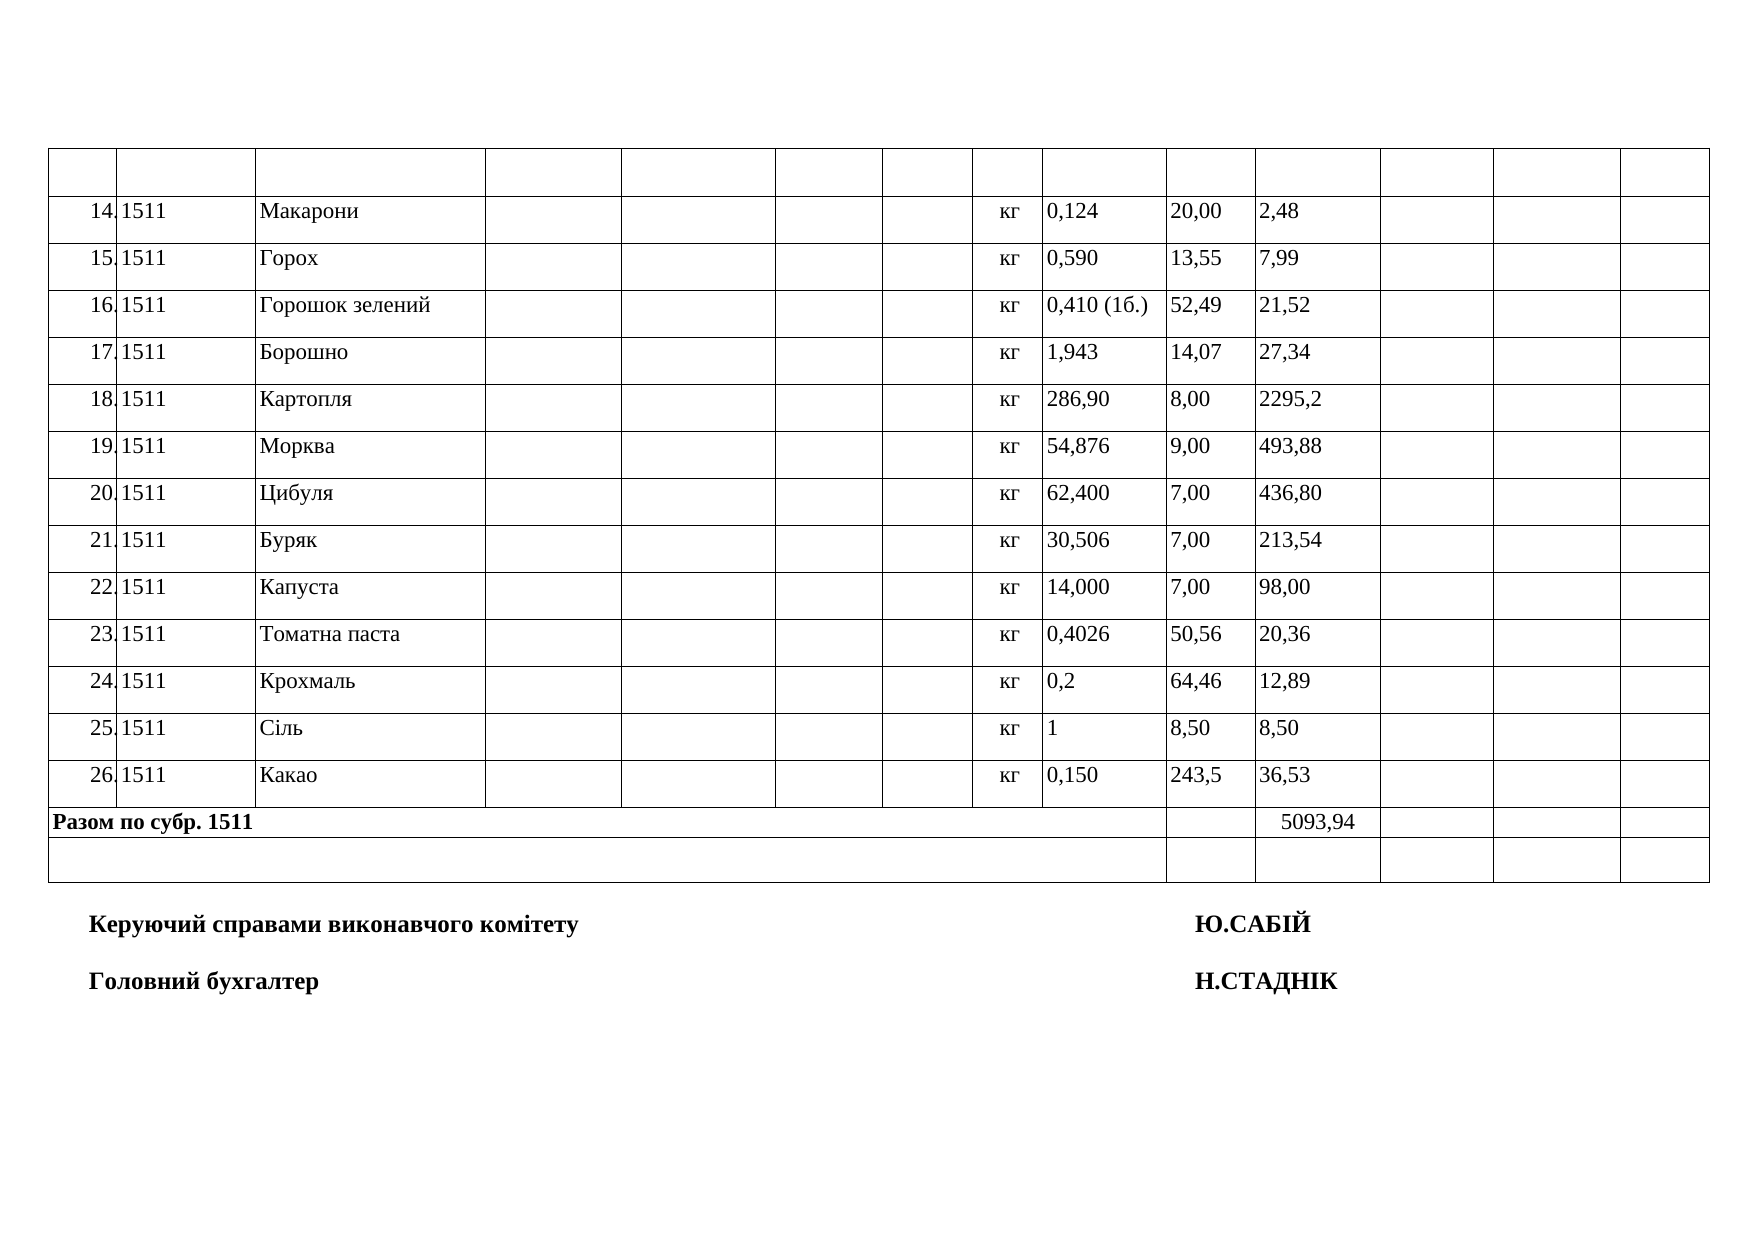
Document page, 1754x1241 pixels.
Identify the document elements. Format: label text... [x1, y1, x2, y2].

table_cell [1494, 838, 1620, 882]
table_cell [622, 573, 775, 619]
table_cell [1381, 620, 1493, 666]
table_cell [1494, 573, 1620, 619]
table_cell 1511 [117, 338, 255, 384]
table_cell [49, 620, 116, 666]
table_cell кг [973, 667, 1042, 713]
table_cell [776, 479, 882, 525]
table_cell Морква [256, 432, 485, 478]
table_cell 1511 [117, 714, 255, 760]
table_cell кг [973, 291, 1042, 337]
table_cell [1621, 573, 1709, 619]
table_cell 8,50 [1167, 714, 1255, 760]
table_cell [1621, 338, 1709, 384]
table_cell кг [973, 338, 1042, 384]
table_cell Борошно [256, 338, 485, 384]
table_cell 243,5 [1167, 761, 1255, 807]
table_cell Горошок зелений [256, 291, 485, 337]
table_cell [622, 761, 775, 807]
table_cell [49, 197, 116, 243]
table_cell [1621, 197, 1709, 243]
table_cell [1494, 620, 1620, 666]
table_cell 1511 [117, 667, 255, 713]
table_cell 1511 [117, 761, 255, 807]
table_cell Горох [256, 244, 485, 290]
table_cell [486, 149, 621, 196]
table_cell [1494, 808, 1620, 837]
table_cell 5093,94 [1256, 808, 1380, 837]
table_cell [1381, 761, 1493, 807]
table_cell Разом по субр. 1511 [49, 808, 1166, 837]
table_cell [1381, 385, 1493, 431]
table_cell Какао [256, 761, 485, 807]
table_cell [486, 620, 621, 666]
table_cell [622, 667, 775, 713]
table_cell [776, 714, 882, 760]
table_cell [883, 714, 972, 760]
table_cell [1494, 338, 1620, 384]
table_cell [883, 385, 972, 431]
table_cell [883, 667, 972, 713]
table_cell [883, 338, 972, 384]
table_cell Томатна паста [256, 620, 485, 666]
table_cell [1381, 291, 1493, 337]
table_cell [883, 244, 972, 290]
table_cell [883, 149, 972, 196]
table_cell [883, 573, 972, 619]
table_cell кг [973, 573, 1042, 619]
table_cell [49, 149, 116, 196]
table_cell кг [973, 149, 1042, 196]
table_cell кг [973, 197, 1042, 243]
table_cell [49, 526, 116, 572]
table_cell [49, 385, 116, 431]
table_cell [776, 149, 882, 196]
table_cell [1381, 479, 1493, 525]
table_cell [49, 714, 116, 760]
table_cell [1167, 808, 1255, 837]
table_cell 2295,2 [1256, 385, 1380, 431]
table_cell [1494, 291, 1620, 337]
table_cell [1494, 714, 1620, 760]
table_cell [486, 573, 621, 619]
table_cell [883, 479, 972, 525]
table_cell кг [973, 714, 1042, 760]
table_cell Пшоно [256, 149, 485, 196]
table_cell [622, 149, 775, 196]
table_cell [1381, 197, 1493, 243]
table_cell 1511 [117, 620, 255, 666]
table_cell [1381, 667, 1493, 713]
table_cell 48,17 [1256, 149, 1380, 196]
table_cell 1511 [117, 385, 255, 431]
table_cell [1381, 573, 1493, 619]
table_cell 7,00 [1167, 479, 1255, 525]
table_cell [49, 291, 116, 337]
table_cell 7,00 [1167, 526, 1255, 572]
table_cell [1381, 244, 1493, 290]
table_cell 14,000 [1043, 573, 1166, 619]
table_cell [1381, 149, 1493, 196]
table_cell Цибуля [256, 479, 485, 525]
table_cell 1511 [117, 149, 255, 196]
table_cell 2,535 [1043, 149, 1166, 196]
table_cell 62,400 [1043, 479, 1166, 525]
table_cell 0,410 (1б.) [1043, 291, 1166, 337]
table_cell кг [973, 244, 1042, 290]
table_cell 54,876 [1043, 432, 1166, 478]
table_cell [1621, 385, 1709, 431]
table_cell 1511 [117, 573, 255, 619]
table_cell 12,89 [1256, 667, 1380, 713]
table_cell [622, 385, 775, 431]
table_cell [486, 714, 621, 760]
table_cell [1494, 385, 1620, 431]
table_cell 8,50 [1256, 714, 1380, 760]
table_cell [776, 667, 882, 713]
table_cell 1511 [117, 432, 255, 478]
table_cell 27,34 [1256, 338, 1380, 384]
table_cell [49, 338, 116, 384]
table_cell 13,55 [1167, 244, 1255, 290]
table_cell 0,590 [1043, 244, 1166, 290]
table_cell кг [973, 620, 1042, 666]
table_cell [622, 620, 775, 666]
table_cell [1494, 432, 1620, 478]
table_cell 8,00 [1167, 385, 1255, 431]
table_cell [622, 197, 775, 243]
table_cell кг [973, 479, 1042, 525]
table_cell 213,54 [1256, 526, 1380, 572]
table_cell [622, 526, 775, 572]
table_cell [1621, 479, 1709, 525]
table_cell [1621, 149, 1709, 196]
table_cell [776, 761, 882, 807]
table_cell 14,07 [1167, 338, 1255, 384]
table_cell [1494, 526, 1620, 572]
table_cell [1381, 838, 1493, 882]
table_cell 20,00 [1167, 197, 1255, 243]
table_cell [776, 620, 882, 666]
table_cell [486, 385, 621, 431]
table_cell кг [973, 432, 1042, 478]
table_cell [622, 338, 775, 384]
table_cell [486, 197, 621, 243]
table_cell [622, 244, 775, 290]
table_cell [1621, 838, 1709, 882]
table_cell [1256, 838, 1380, 882]
table_cell кг [973, 385, 1042, 431]
table_cell [776, 197, 882, 243]
table_cell [1381, 338, 1493, 384]
table_cell [1494, 149, 1620, 196]
table_cell [1621, 761, 1709, 807]
table_cell [1621, 244, 1709, 290]
table_cell 1511 [117, 526, 255, 572]
table_cell [1494, 667, 1620, 713]
table_cell [1494, 479, 1620, 525]
table_cell 21,52 [1256, 291, 1380, 337]
table_cell 64,46 [1167, 667, 1255, 713]
table_cell [49, 573, 116, 619]
table_cell [776, 244, 882, 290]
table_cell [883, 620, 972, 666]
table_cell [1381, 432, 1493, 478]
table_cell 7,99 [1256, 244, 1380, 290]
table_cell кг [973, 526, 1042, 572]
table_cell [776, 385, 882, 431]
table_cell 36,53 [1256, 761, 1380, 807]
table_cell [883, 761, 972, 807]
table_cell [486, 244, 621, 290]
table_cell [486, 761, 621, 807]
table_cell [1621, 432, 1709, 478]
table_cell 1 [1043, 714, 1166, 760]
table_cell 286,90 [1043, 385, 1166, 431]
table_cell [1621, 620, 1709, 666]
table_cell [49, 432, 116, 478]
table_cell 1,943 [1043, 338, 1166, 384]
text Головний бухгалтер Н.СТАДНІК [88, 966, 1665, 995]
table_cell 1511 [117, 244, 255, 290]
table_cell [776, 338, 882, 384]
table_cell [1381, 526, 1493, 572]
table_cell [1621, 714, 1709, 760]
table_cell [776, 573, 882, 619]
table_cell [486, 432, 621, 478]
table_cell 0,124 [1043, 197, 1166, 243]
table_cell 2,48 [1256, 197, 1380, 243]
table_cell Макарони [256, 197, 485, 243]
table_cell [1167, 838, 1255, 882]
table_cell 7,00 [1167, 573, 1255, 619]
table_cell [1381, 714, 1493, 760]
table_cell [486, 667, 621, 713]
table_cell Капуста [256, 573, 485, 619]
table_cell [883, 432, 972, 478]
table_cell [486, 291, 621, 337]
table_cell [776, 291, 882, 337]
table_cell [486, 338, 621, 384]
table_cell 1511 [117, 197, 255, 243]
table_cell [883, 197, 972, 243]
table_cell 20,36 [1256, 620, 1380, 666]
table_cell [49, 838, 1166, 882]
table_cell [776, 432, 882, 478]
table_cell 1511 [117, 291, 255, 337]
table_cell [622, 479, 775, 525]
table_cell [486, 526, 621, 572]
table_cell [1621, 667, 1709, 713]
table_cell 436,80 [1256, 479, 1380, 525]
table_cell Буряк [256, 526, 485, 572]
table_cell [1621, 808, 1709, 837]
table_cell 19,00 [1167, 149, 1255, 196]
table_cell Сіль [256, 714, 485, 760]
table_cell [883, 291, 972, 337]
table_cell [486, 479, 621, 525]
table_cell [1494, 244, 1620, 290]
table_cell Картопля [256, 385, 485, 431]
table_cell кг [973, 761, 1042, 807]
table_cell [1494, 197, 1620, 243]
table_cell 0,150 [1043, 761, 1166, 807]
table_cell 0,2 [1043, 667, 1166, 713]
table_cell 30,506 [1043, 526, 1166, 572]
table_cell [622, 714, 775, 760]
table_cell [776, 526, 882, 572]
table_cell [49, 479, 116, 525]
table_cell 493,88 [1256, 432, 1380, 478]
table_cell [49, 244, 116, 290]
table_cell [1494, 761, 1620, 807]
table_cell 9,00 [1167, 432, 1255, 478]
table_cell [622, 432, 775, 478]
table_cell 98,00 [1256, 573, 1380, 619]
table_cell [49, 761, 116, 807]
table_cell [1621, 291, 1709, 337]
table_cell 0,4026 [1043, 620, 1166, 666]
table_cell [49, 667, 116, 713]
table_cell [883, 526, 972, 572]
table_cell 1511 [117, 479, 255, 525]
text Керуючий справами виконавчого комітету Ю.САБІЙ [88, 909, 1665, 937]
table_cell [1381, 808, 1493, 837]
table_cell 52,49 [1167, 291, 1255, 337]
table_cell [1621, 526, 1709, 572]
table_cell 50,56 [1167, 620, 1255, 666]
table_cell Крохмаль [256, 667, 485, 713]
table_cell [622, 291, 775, 337]
